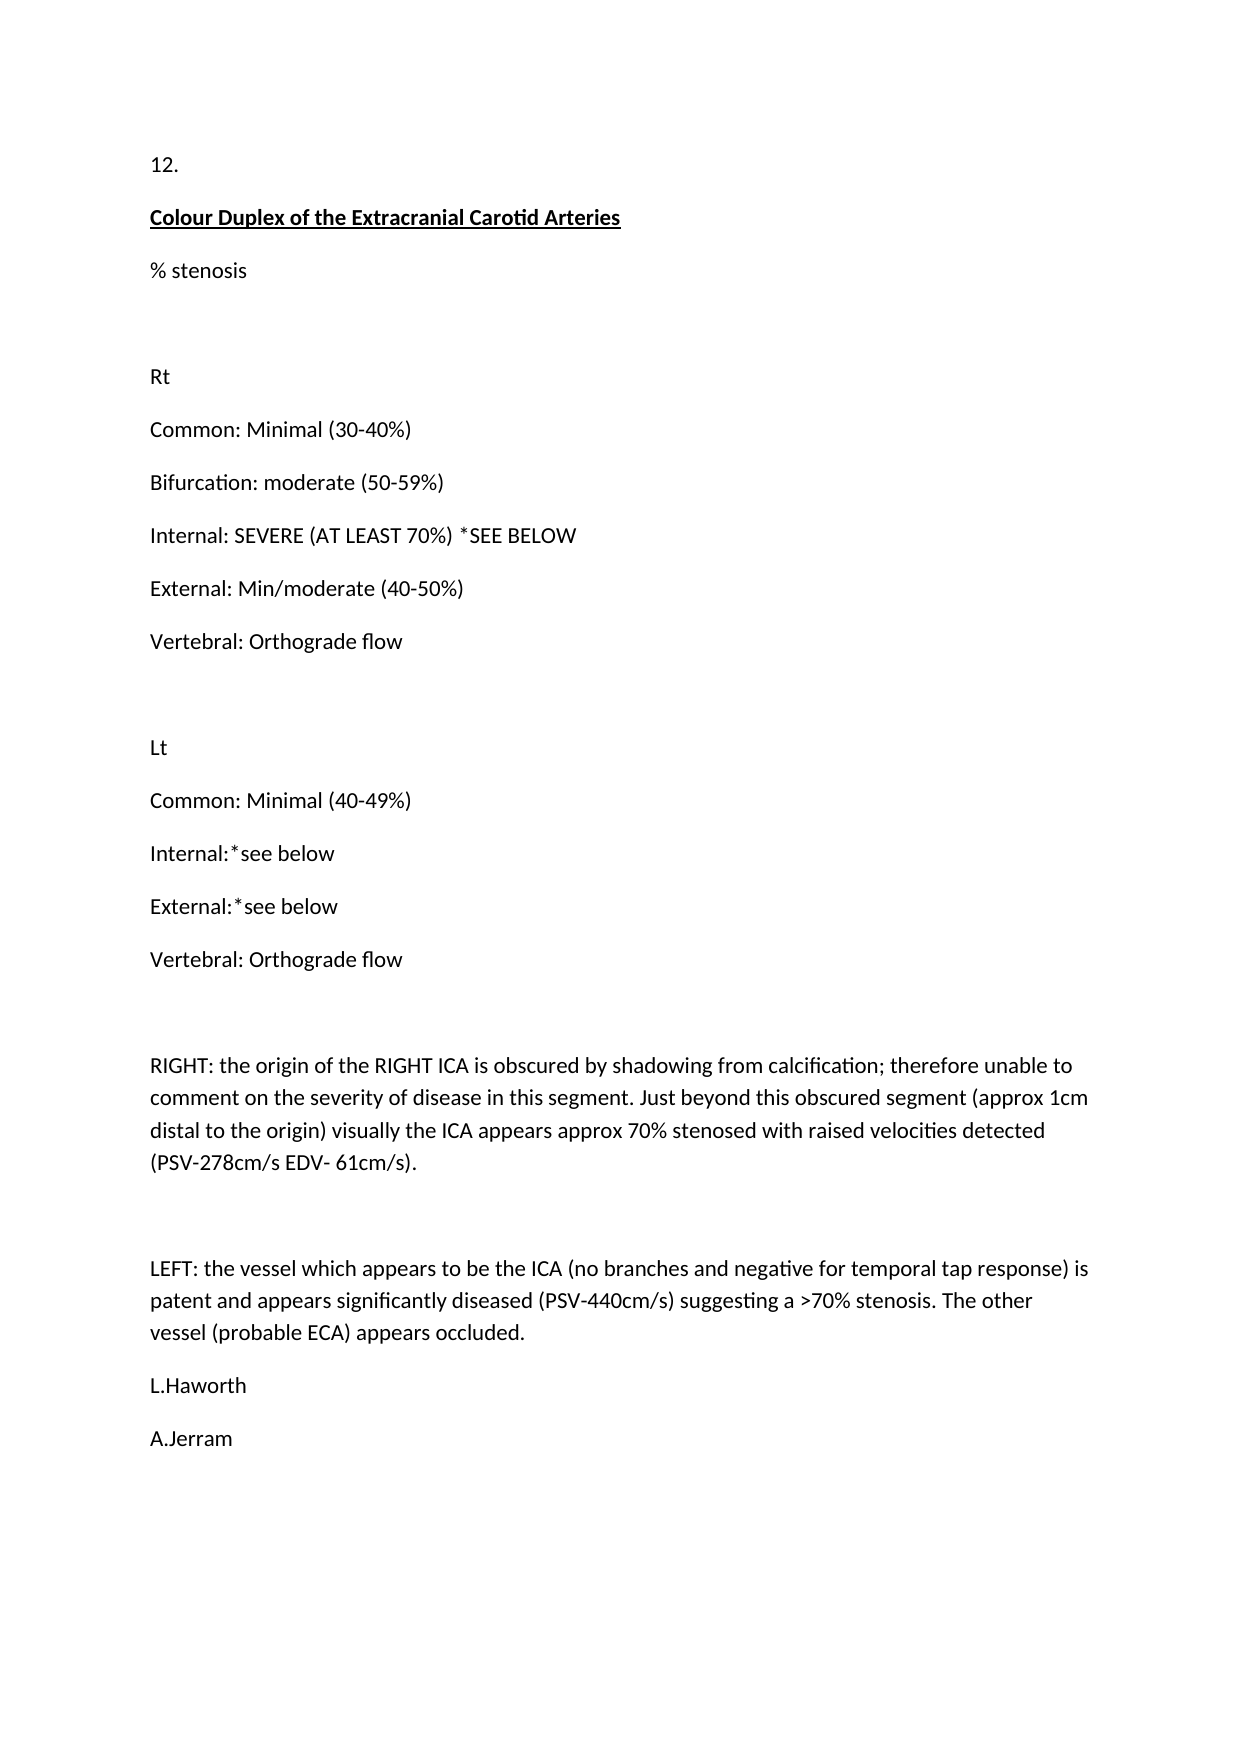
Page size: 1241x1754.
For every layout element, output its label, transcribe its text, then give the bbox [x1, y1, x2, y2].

text A.Jerram [150, 1424, 1090, 1452]
text Internal:*see below [150, 839, 1090, 867]
text Lt [150, 733, 1090, 761]
text Common: Minimal (40-49%) [150, 786, 1090, 814]
text Common: Minimal (30-40%) [150, 415, 1090, 443]
text Internal: SEVERE (AT LEAST 70%) *SEE BELOW [150, 521, 1090, 549]
text % stenosis [150, 256, 1090, 284]
text LEFT: the vessel which appears to be the ICA (no branches and negative for temporal tap response) is patent and appears significantly diseased (PSV-440cm/s) suggesting a >70% stenosis. The other vessel (probable ECA) appears occluded. [150, 1254, 1090, 1346]
text Vertebral: Orthograde flow [150, 627, 1090, 655]
text Rt [150, 362, 1090, 390]
text External: Min/moderate (40-50%) [150, 574, 1090, 602]
text L.Haworth [150, 1371, 1090, 1399]
text RIGHT: the origin of the RIGHT ICA is obscured by shadowing from calcification; therefore unable to comment on the severity of disease in this segment. Just beyond this obscured segment (approx 1cm distal to the origin) visually the ICA appears approx 70% stenosed with raised velocities detected (PSV-278cm/s EDV- 61cm/s). [150, 1051, 1090, 1176]
text 12. [150, 150, 1090, 178]
text Bifurcation: moderate (50-59%) [150, 468, 1090, 496]
text External:*see below [150, 892, 1090, 920]
text Colour Duplex of the Extracranial Carotid Arteries [150, 203, 1090, 231]
text Vertebral: Orthograde flow [150, 945, 1090, 973]
